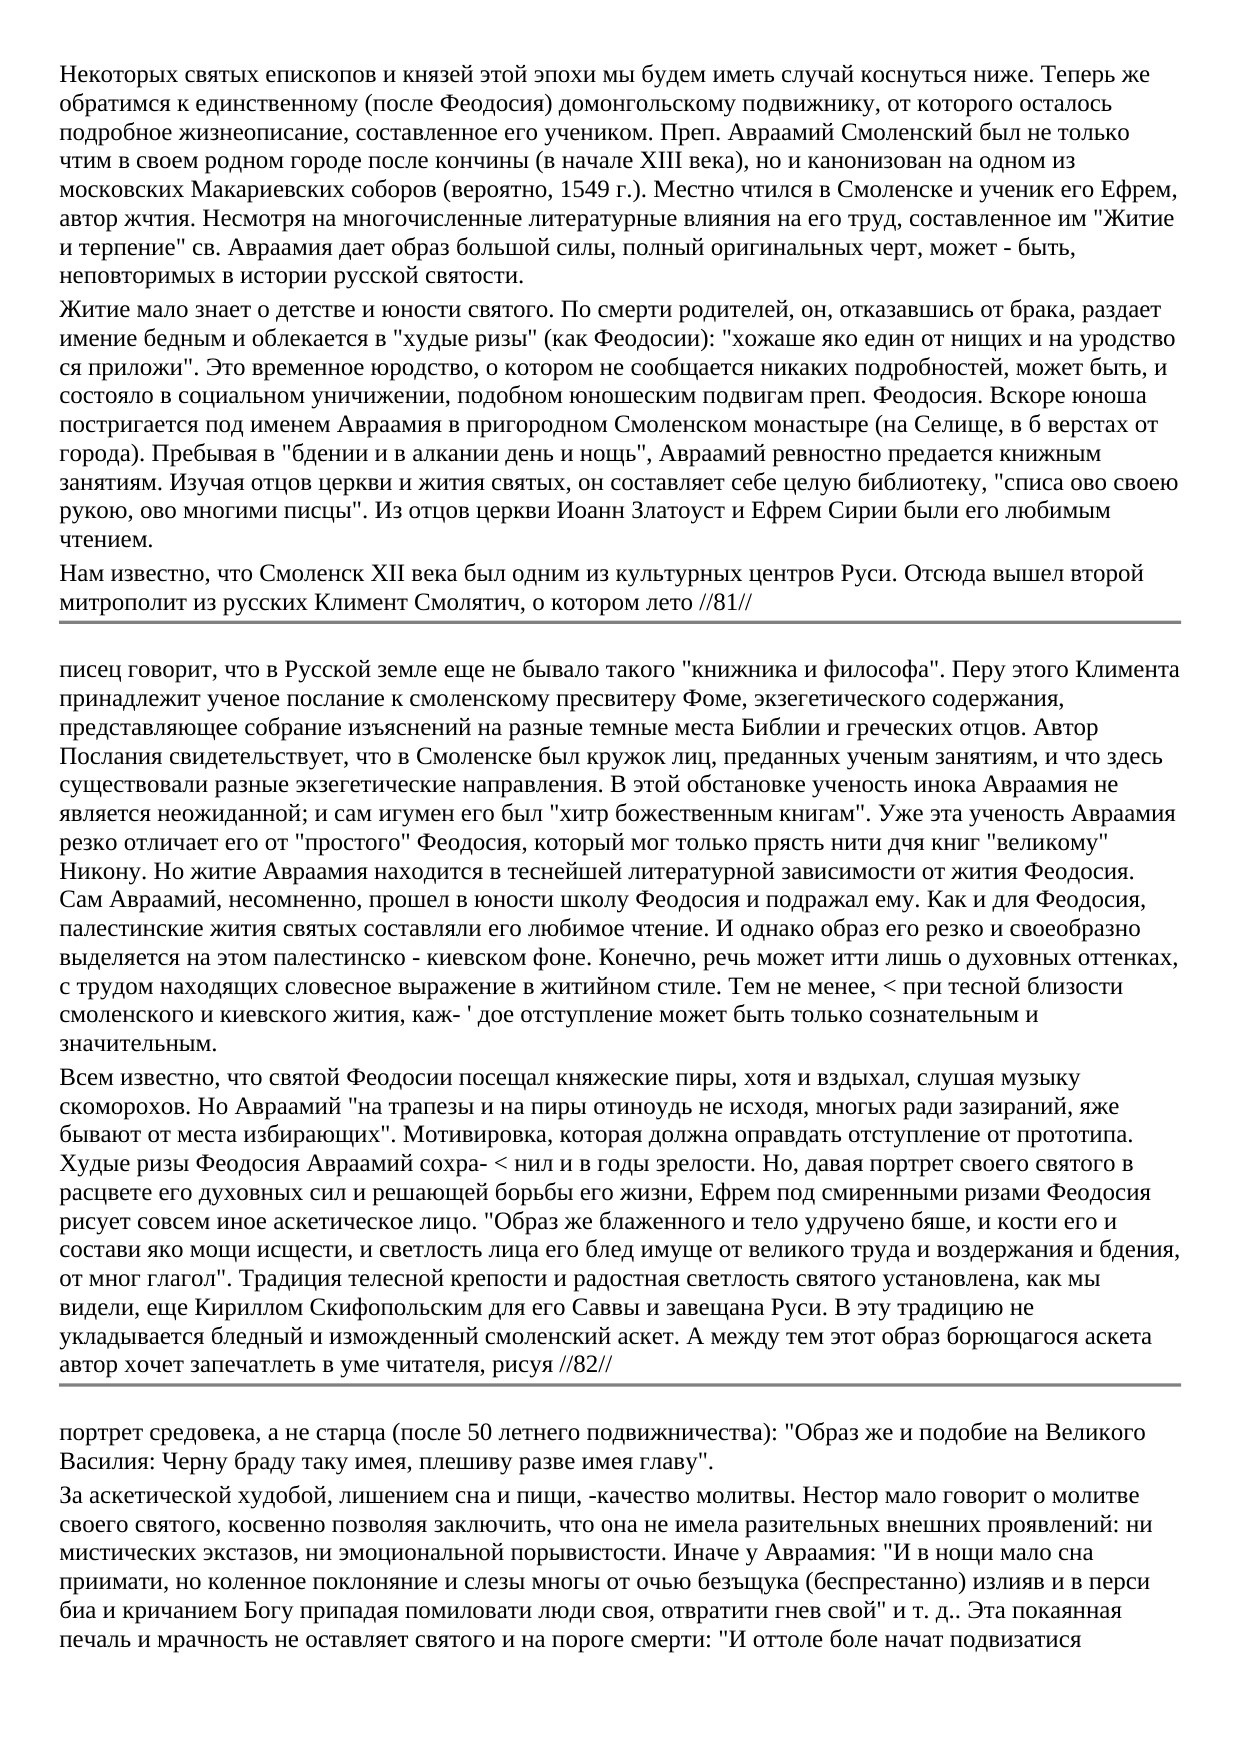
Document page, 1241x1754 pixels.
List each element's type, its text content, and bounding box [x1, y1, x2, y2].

text Житие мало знает о детстве и юности святого. По смерти родителей, он, отказавшись от брака, раздает имение бедным и облекается в "худые ризы" (как Феодосии): "хожаше яко един от нищих и на уродство ся приложи". Это временное юродство, о котором не сообщается никаких подробностей, может быть, и состояло в социальном уничижении, подобном юношеским подвигам преп. Феодосия. Вскоре юноша постригается под именем Авраамия в пригородном Смоленском монастыре (на Селище, в б верстах от города). Пребывая в "бдении и в алкании день и нощь", Авраамий ревностно предается книжным занятиям. Изучая отцов церкви и жития святых, он составляет себе целую библиотеку, "списа ово своею рукою, ово многими писцы". Из отцов церкви Иоанн Златоуст и Ефрем Сирии были его любимым чтением. [59, 294, 1181, 553]
text Всем известно, что святой Феодосии посещал княжеские пиры, хотя и вздыхал, слушая музыку скоморохов. Но Авраамий "на трапезы и на пиры отиноудь не исходя, многых ради зазираний, яже бывают от места избирающих". Мотивировка, которая должна оправдать отступление от прототипа. Худые ризы Феодосия Авраамий сохра- < нил и в годы зрелости. Но, давая портрет своего святого в расцвете его духовных сил и решающей борьбы его жизни, Ефрем под смиренными ризами Феодосия рисует совсем иное аскетическое лицо. "Образ же блаженного и тело удручено бяше, и кости его и состави яко мощи исщести, и светлость лица его блед имуще от великого труда и воздержания и бдения, от мног глагол". Традиция телесной крепости и радостная светлость святого установлена, как мы видели, еще Кириллом Скифопольским для его Саввы и завещана Руси. В эту традицию не укладывается бледный и изможденный смоленский аскет. А между тем этот образ борющагося аскета автор хочет запечатлеть в уме читателя, рисуя //82// [59, 1062, 1181, 1378]
text Нам известно, что Смоленск XII века был одним из культурных центров Руси. Отсюда вышел второй митрополит из русских Климент Смолятич, о котором лето //81// [59, 558, 1181, 616]
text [59, 1480, 1181, 1652]
text писец говорит, что в Русской земле еще не бывало такого "книжника и философа". Перу этого Климента принадлежит ученое послание к смоленскому пресвитеру Фоме, экзегетического содержания, представляющее собрание изъяснений на разные темные места Библии и греческих отцов. Автор Послания свидетельствует, что в Смоленске был кружок лиц, преданных ученым занятиям, и что здесь существовали разные экзегетические направления. В этой обстановке ученость инока Авраамия не является неожиданной; и сам игумен его был "хитр божественным книгам". Уже эта ученость Авраамия резко отличает его от "простого" Феодосия, который мог только прясть нити дчя книг "великому" Никону. Но житие Авраамия находится в теснейшей литературной зависимости от жития Феодосия. Сам Авраамий, несомненно, прошел в юности школу Феодосия и подражал ему. Как и для Феодосия, палестинские жития святых составляли его любимое чтение. И однако образ его резко и своеобразно выделяется на этом палестинско - киевском фоне. Конечно, речь может итти лишь о духовных оттенках, с трудом находящих словесное выражение в житийном стиле. Тем не менее, < при тесной близости смоленского и киевского жития, каж- ' дое отступление может быть только сознательным и значительным. [59, 654, 1181, 1057]
text портрет средовека, а не старца (после 50 летнего подвижничества): "Образ же и подобие на Великого Василия: Черну браду таку имея, плешиву разве имея главу". [59, 1417, 1181, 1475]
text Некоторых святых епископов и князей этой эпохи мы будем иметь случай коснуться ниже. Теперь же обратимся к единственному (после Феодосия) домонгольскому подвижнику, от которого осталось подробное жизнеописание, составленное его учеником. Преп. Авраамий Смоленский был не только чтим в своем родном городе после кончины (в начале XIII века), но и канонизован на одном из московских Макариевских соборов (вероятно, 1549 г.). Местно чтился в Смоленске и ученик его Ефрем, автор жчтия. Несмотря на многочисленные литературные влияния на его труд, составленное им "Житие и терпение" св. Авраамия дает образ большой силы, полный оригинальных черт, может - быть, неповторимых в истории русской святости. [59, 59, 1181, 289]
